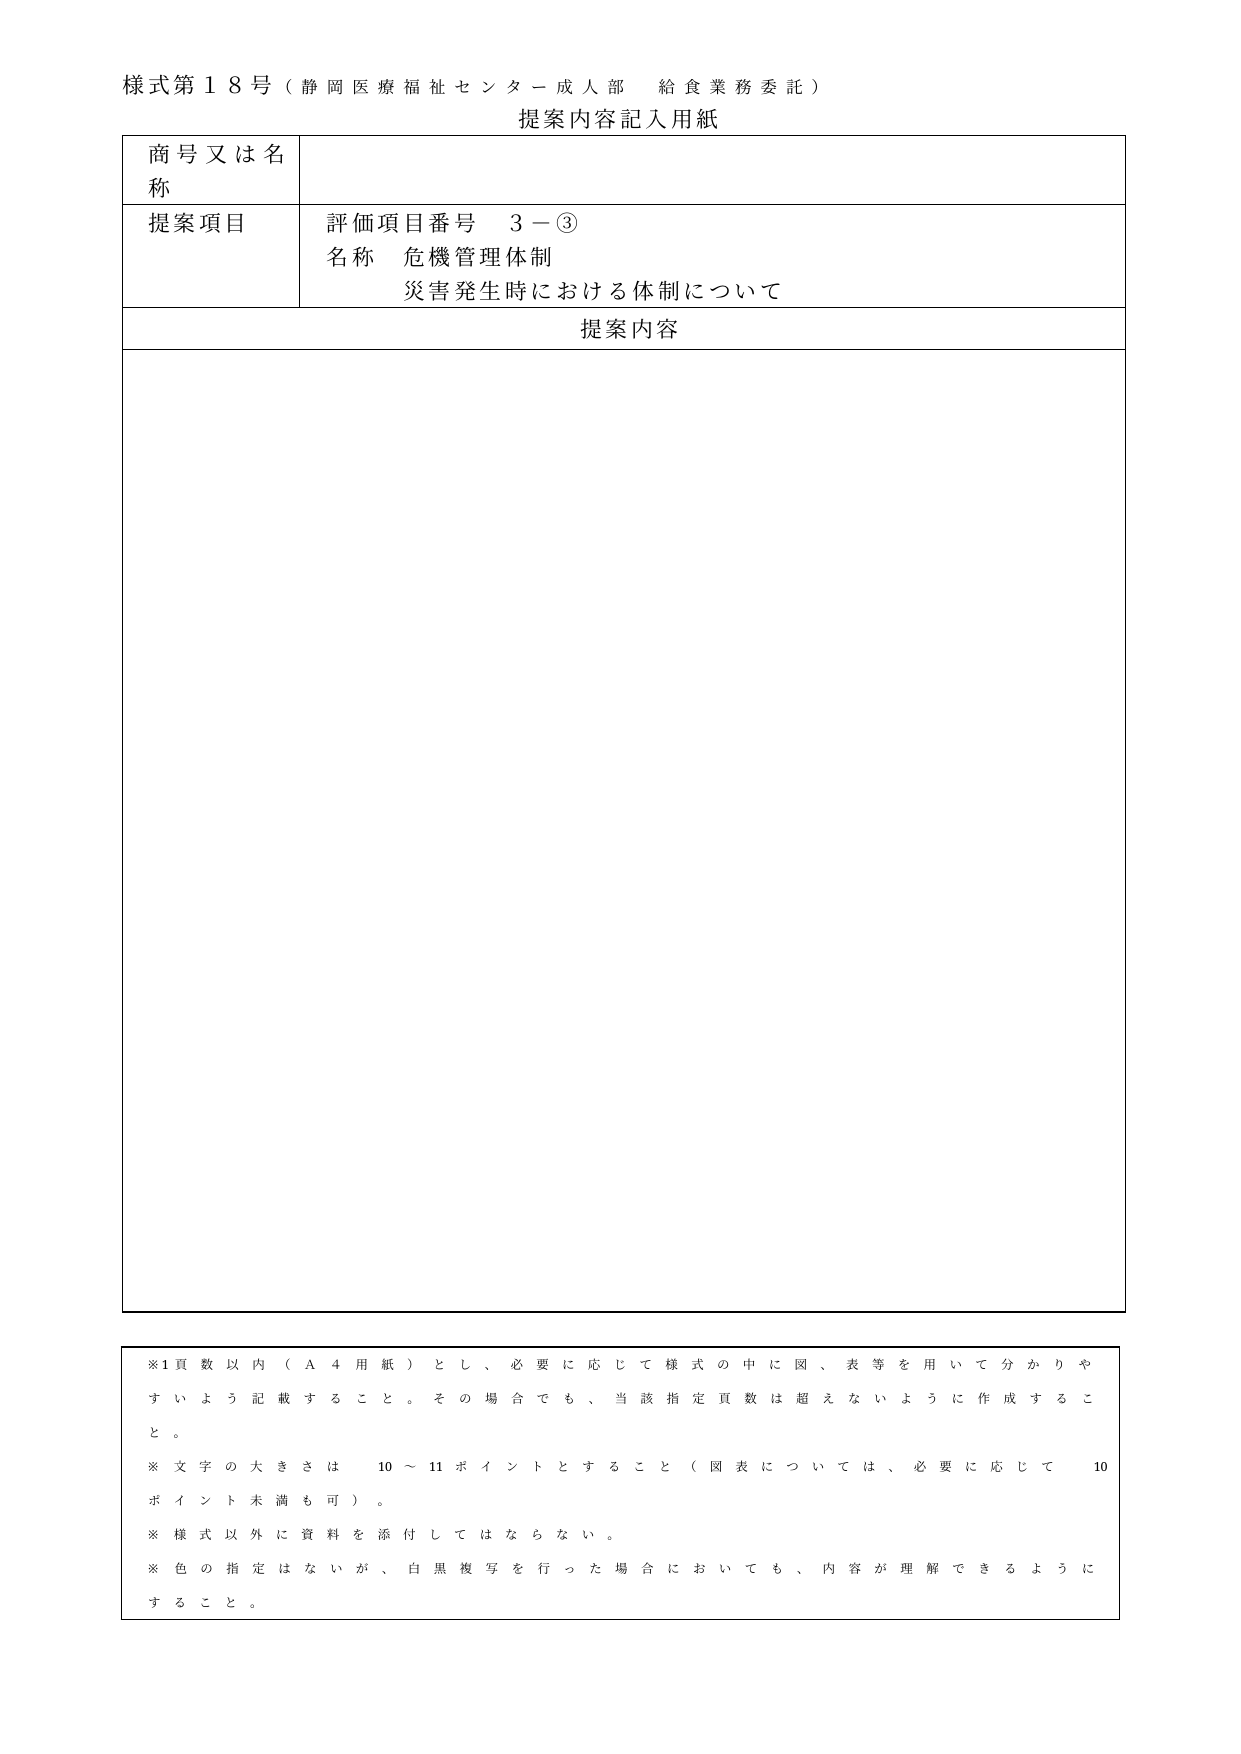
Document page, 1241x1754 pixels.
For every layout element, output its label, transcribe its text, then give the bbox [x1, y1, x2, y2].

text 提案内容記入用紙 [122, 101, 1118, 135]
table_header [122, 1348, 1119, 1619]
table_cell 評価項目番号 ３－③ 名称 危機管理体制 災害発生時における体制について [300, 205, 1125, 307]
table_cell 提案内容 [123, 308, 1125, 349]
table_cell [123, 350, 1125, 1311]
table_header [300, 136, 1125, 204]
table_header 商号又は名称 [123, 136, 299, 204]
table_cell 提案項目 [123, 205, 299, 307]
text 様式第１８号（静岡医療福祉センター成人部 給食業務委託） [122, 67, 1118, 101]
